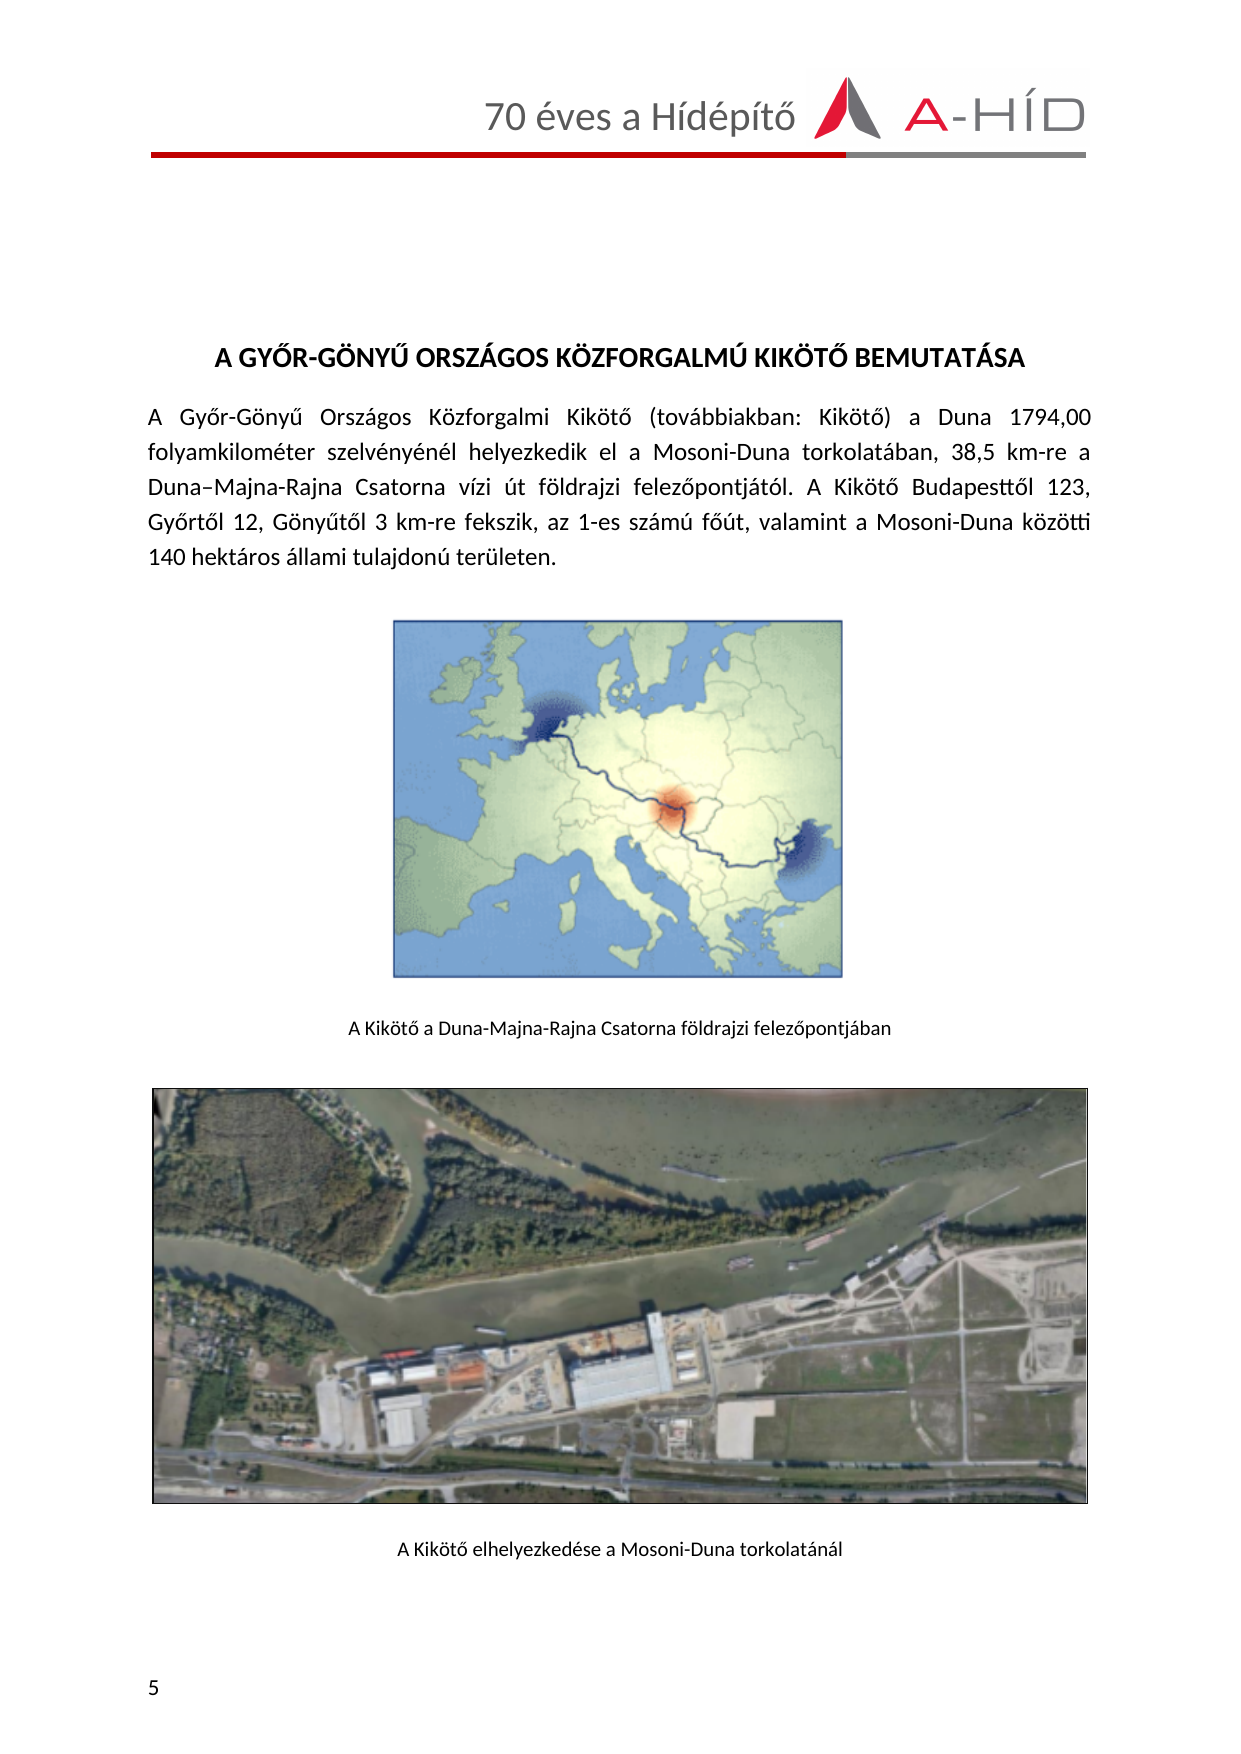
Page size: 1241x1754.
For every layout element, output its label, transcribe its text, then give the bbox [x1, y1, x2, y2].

text A Győr-Gönyű Országos Közforgalmi Kikötő (továbbiakban: Kikötő) a Duna 1794,00 folyamkilométer szelvényénél helyezkedik el a Mosoni-Duna torkolatában, 38,5 km-re a Duna–Majna-Rajna Csatorna vízi út földrajzi felezőpontjától. A Kikötő Budapesttől 123, Győrtől 12, Gönyűtől 3 km-re fekszik, az 1-es számú főút, valamint a Mosoni-Duna közötti 140 hektáros állami tulajdonú területen. [148, 401, 1092, 572]
picture [154, 1089, 1087, 1503]
text A Kikötő a Duna-Majna-Rajna Csatorna földrajzi felezőpontjában [148, 1015, 1092, 1040]
picture [806, 68, 1091, 147]
text A Kikötő elhelyezkedése a Mosoni-Duna torkolatánál [148, 1536, 1092, 1561]
picture [376, 601, 864, 997]
text A GYŐR-GÖNYŰ ORSZÁGOS KÖZFORGALMÚ KIKÖTŐ BEMUTATÁSA [148, 339, 1092, 375]
